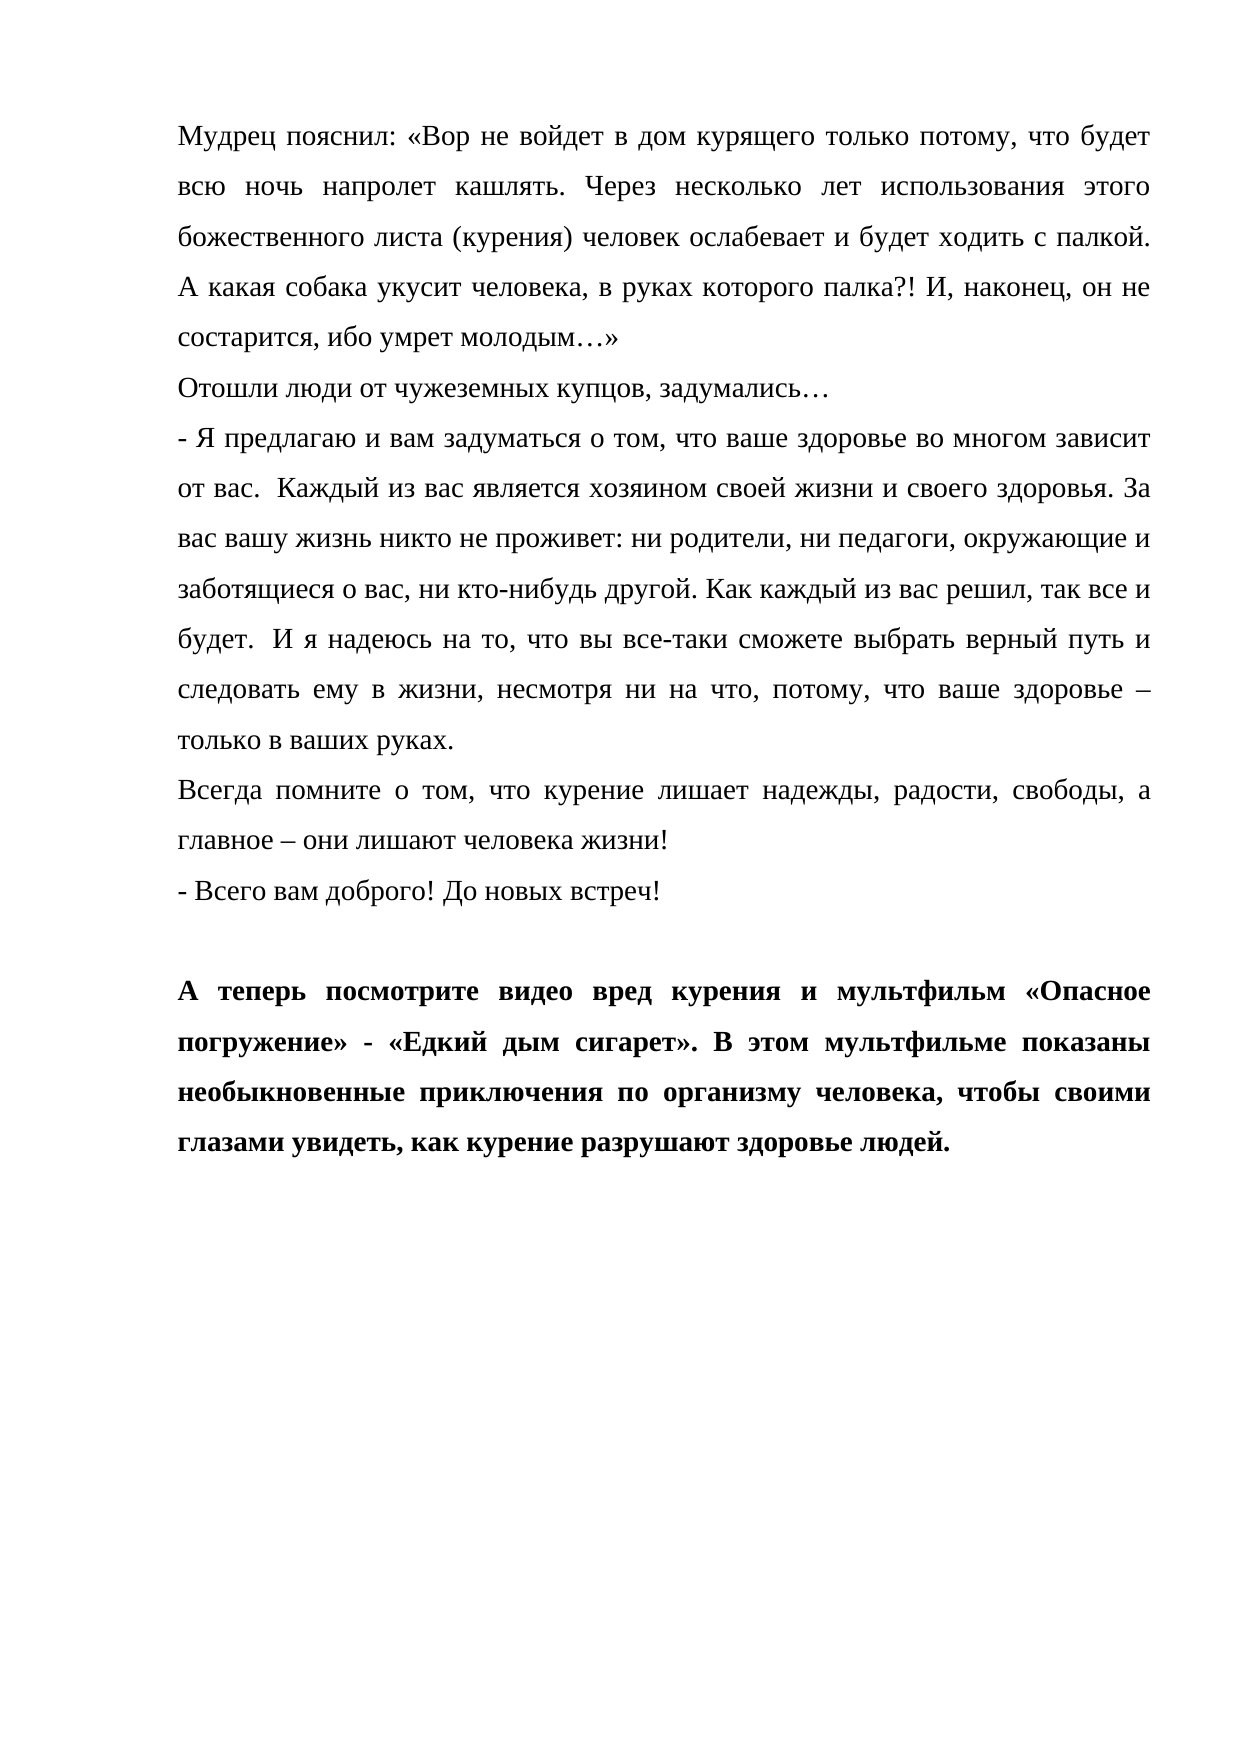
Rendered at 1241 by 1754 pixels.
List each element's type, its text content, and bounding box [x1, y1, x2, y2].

text Всегда помните о том, что курение лишает надежды, радости, свободы, а главное – они лишают человека жизни! [177, 772, 1152, 856]
text - Я предлагаю и вам задуматься о том, что ваше здоровье во многом зависит от вас. Каждый из вас является хозяином своей жизни и своего здоровья. За вас вашу жизнь никто не проживет: ни родители, ни педагоги, окружающие и заботящиеся о вас, ни кто-нибудь другой. Как каждый из вас решил, так все и будет. И я надеюсь на то, что вы все-таки сможете выбрать верный путь и следовать ему в жизни, несмотря ни на что, потому, что ваше здоровье – только в ваших руках. [177, 420, 1152, 755]
text Отошли люди от чужеземных купцов, задумались… [177, 370, 1152, 403]
text - Всего вам доброго! До новых встреч! [177, 873, 1152, 906]
text А теперь посмотрите видео вред курения и мультфильм «Опасное погружение» - «Едкий дым сигарет». В этом мультфильме показаны необыкновенные приключения по организму человека, чтобы своими глазами увидеть, как курение разрушают здоровье людей. [177, 973, 1152, 1158]
text Мудрец пояснил: «Вор не войдет в дом курящего только потому, что будет всю ночь напролет кашлять. Через несколько лет использования этого божественного листа (курения) человек ослабевает и будет ходить с палкой. А какая собака укусит человека, в руках которого палка?! И, наконец, он не состарится, ибо умрет молодым…» [177, 118, 1152, 353]
